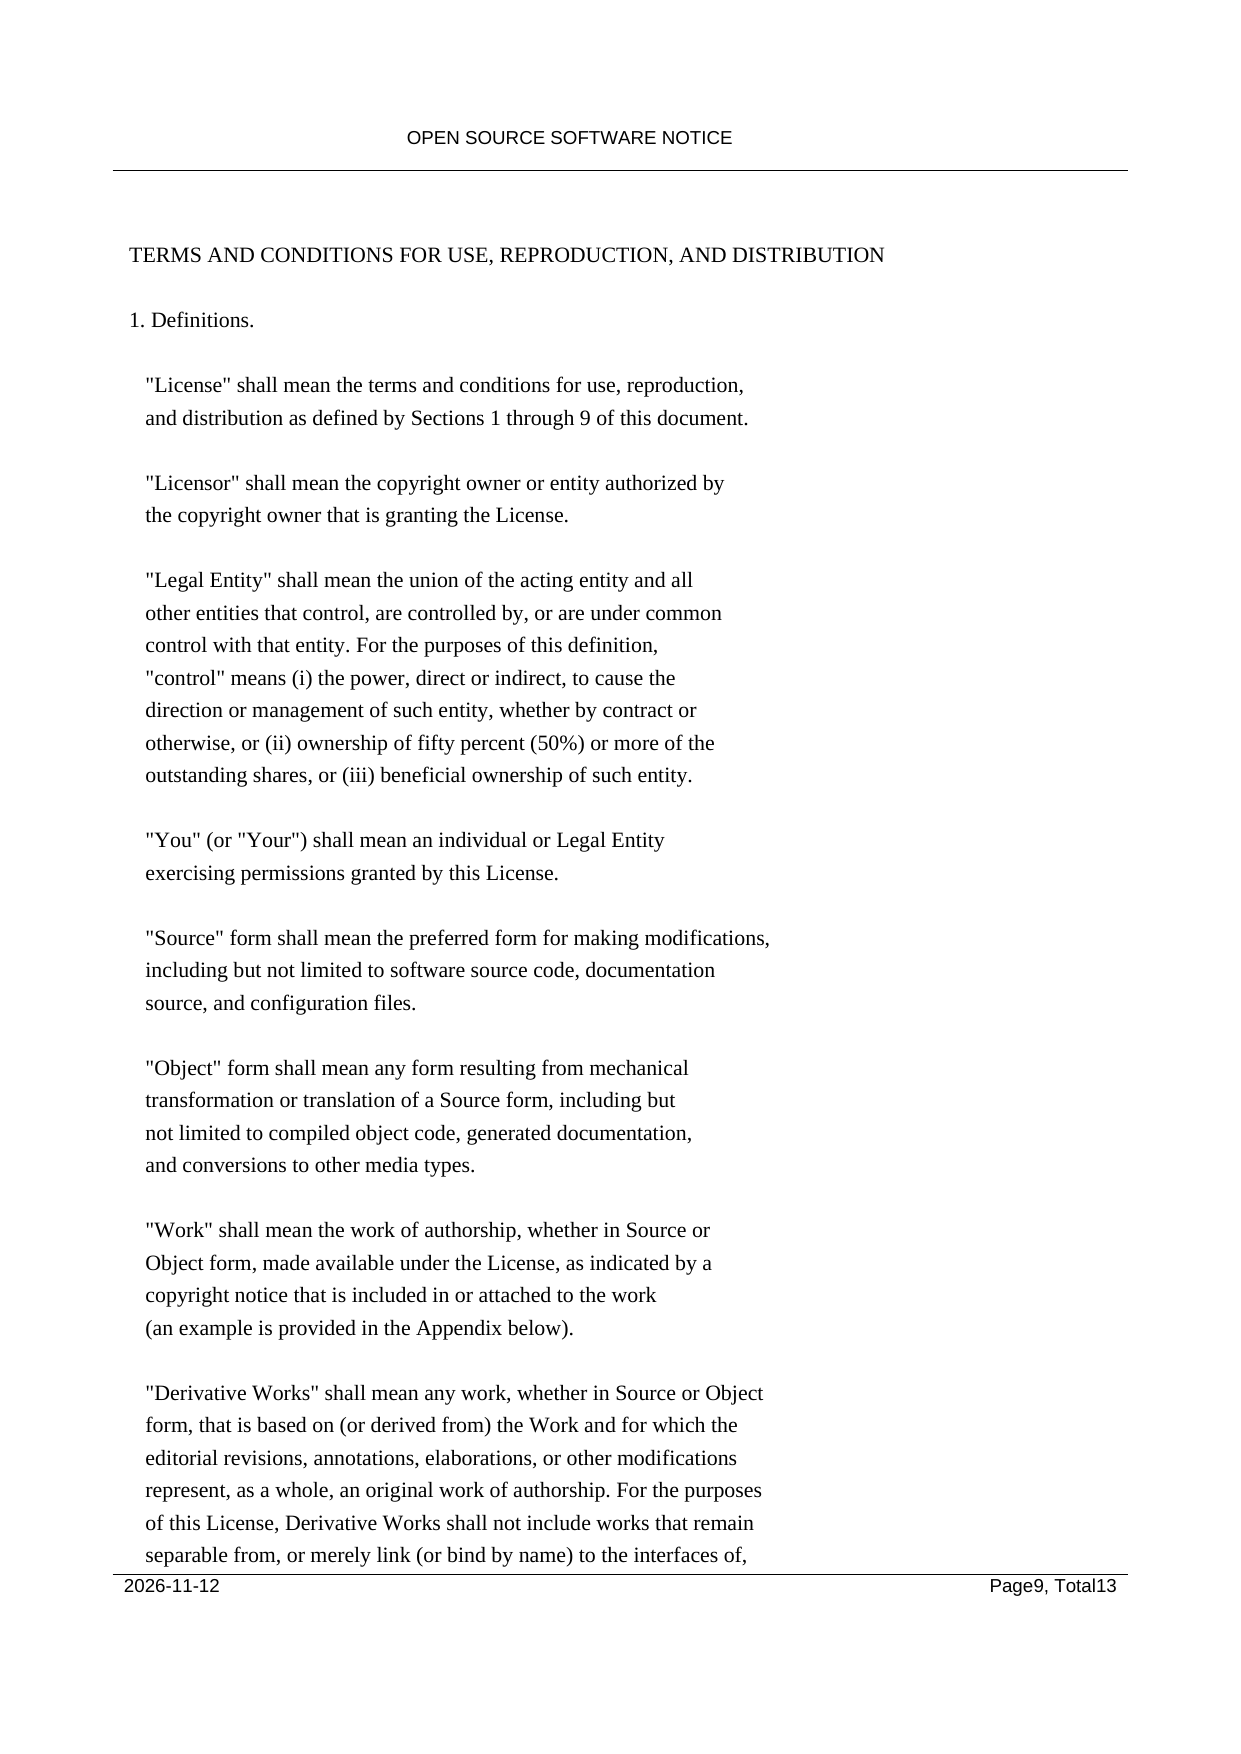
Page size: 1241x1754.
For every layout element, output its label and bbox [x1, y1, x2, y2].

text [112, 206, 1128, 1571]
